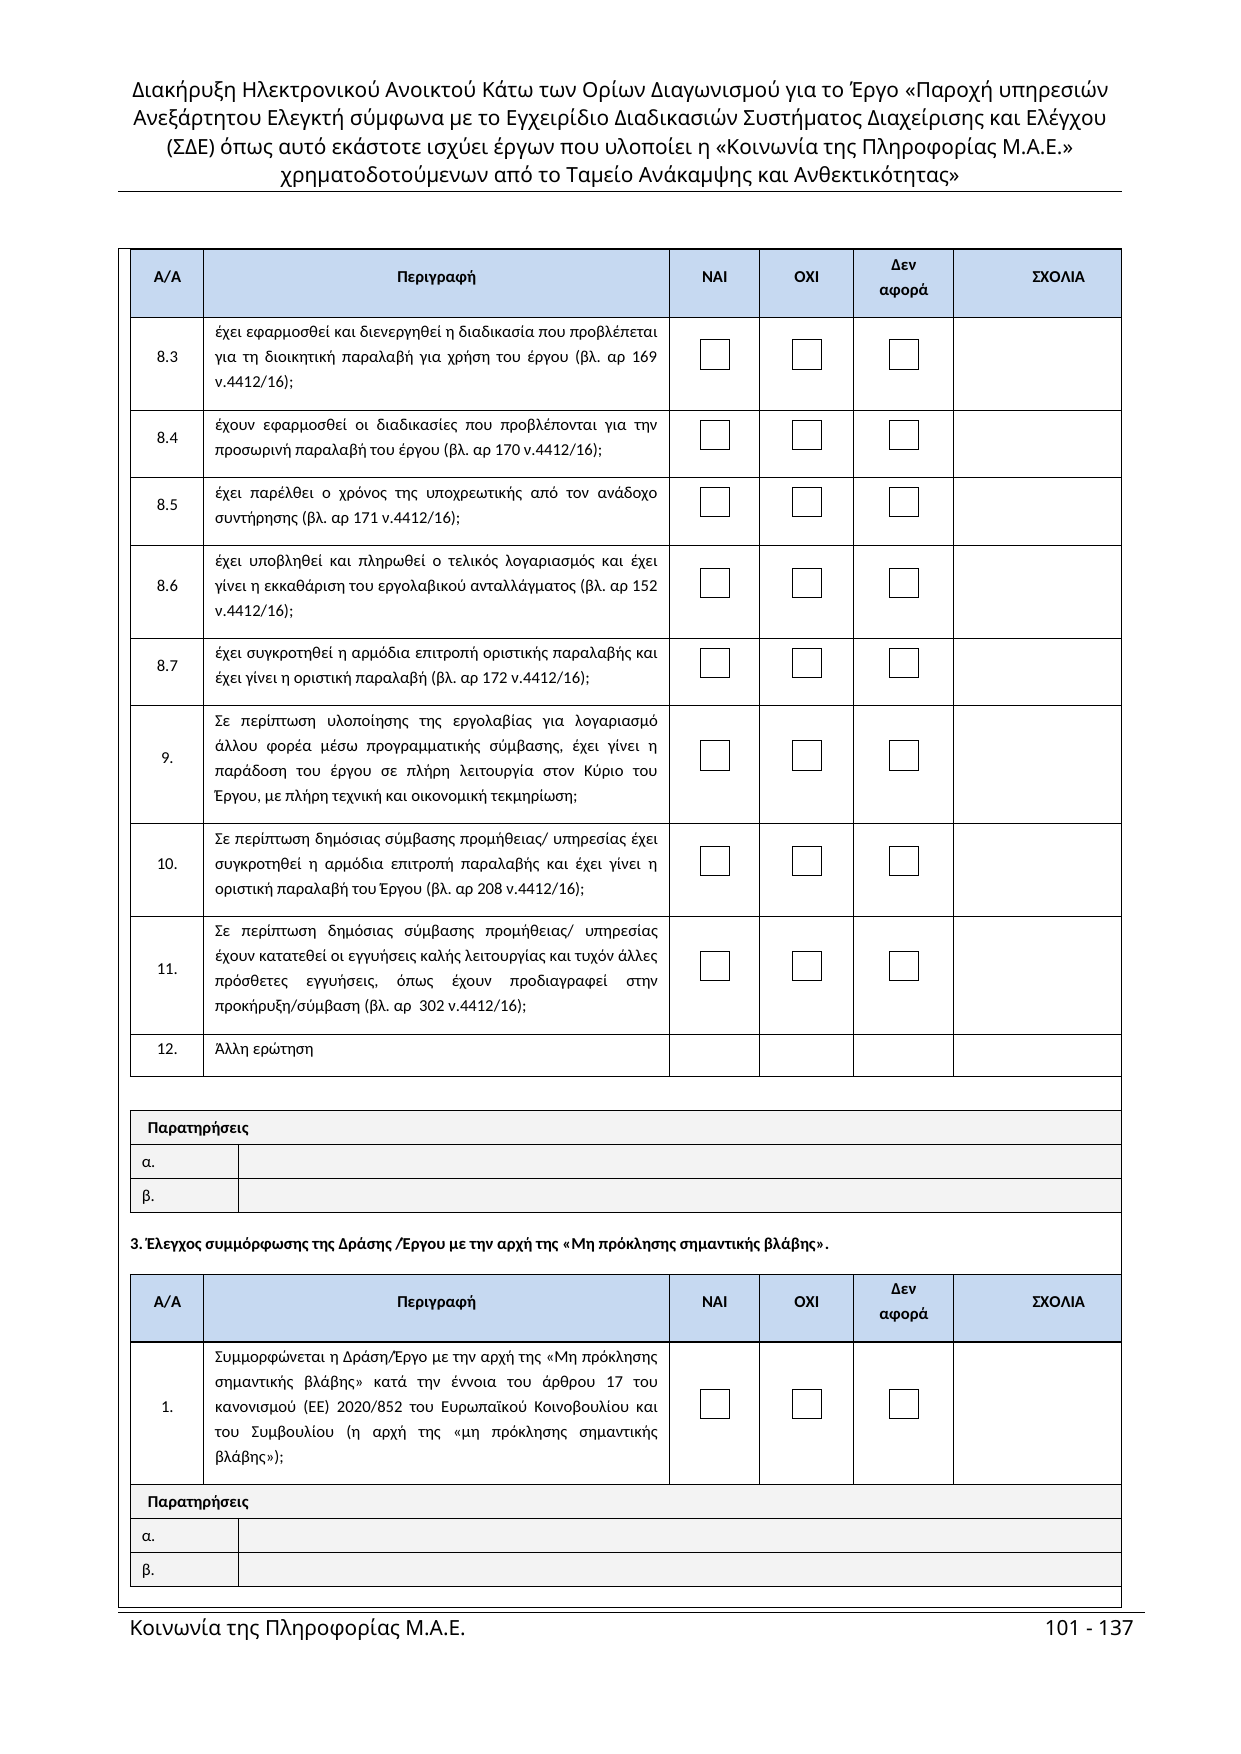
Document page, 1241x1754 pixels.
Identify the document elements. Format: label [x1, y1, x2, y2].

table_header [119, 249, 1121, 1607]
